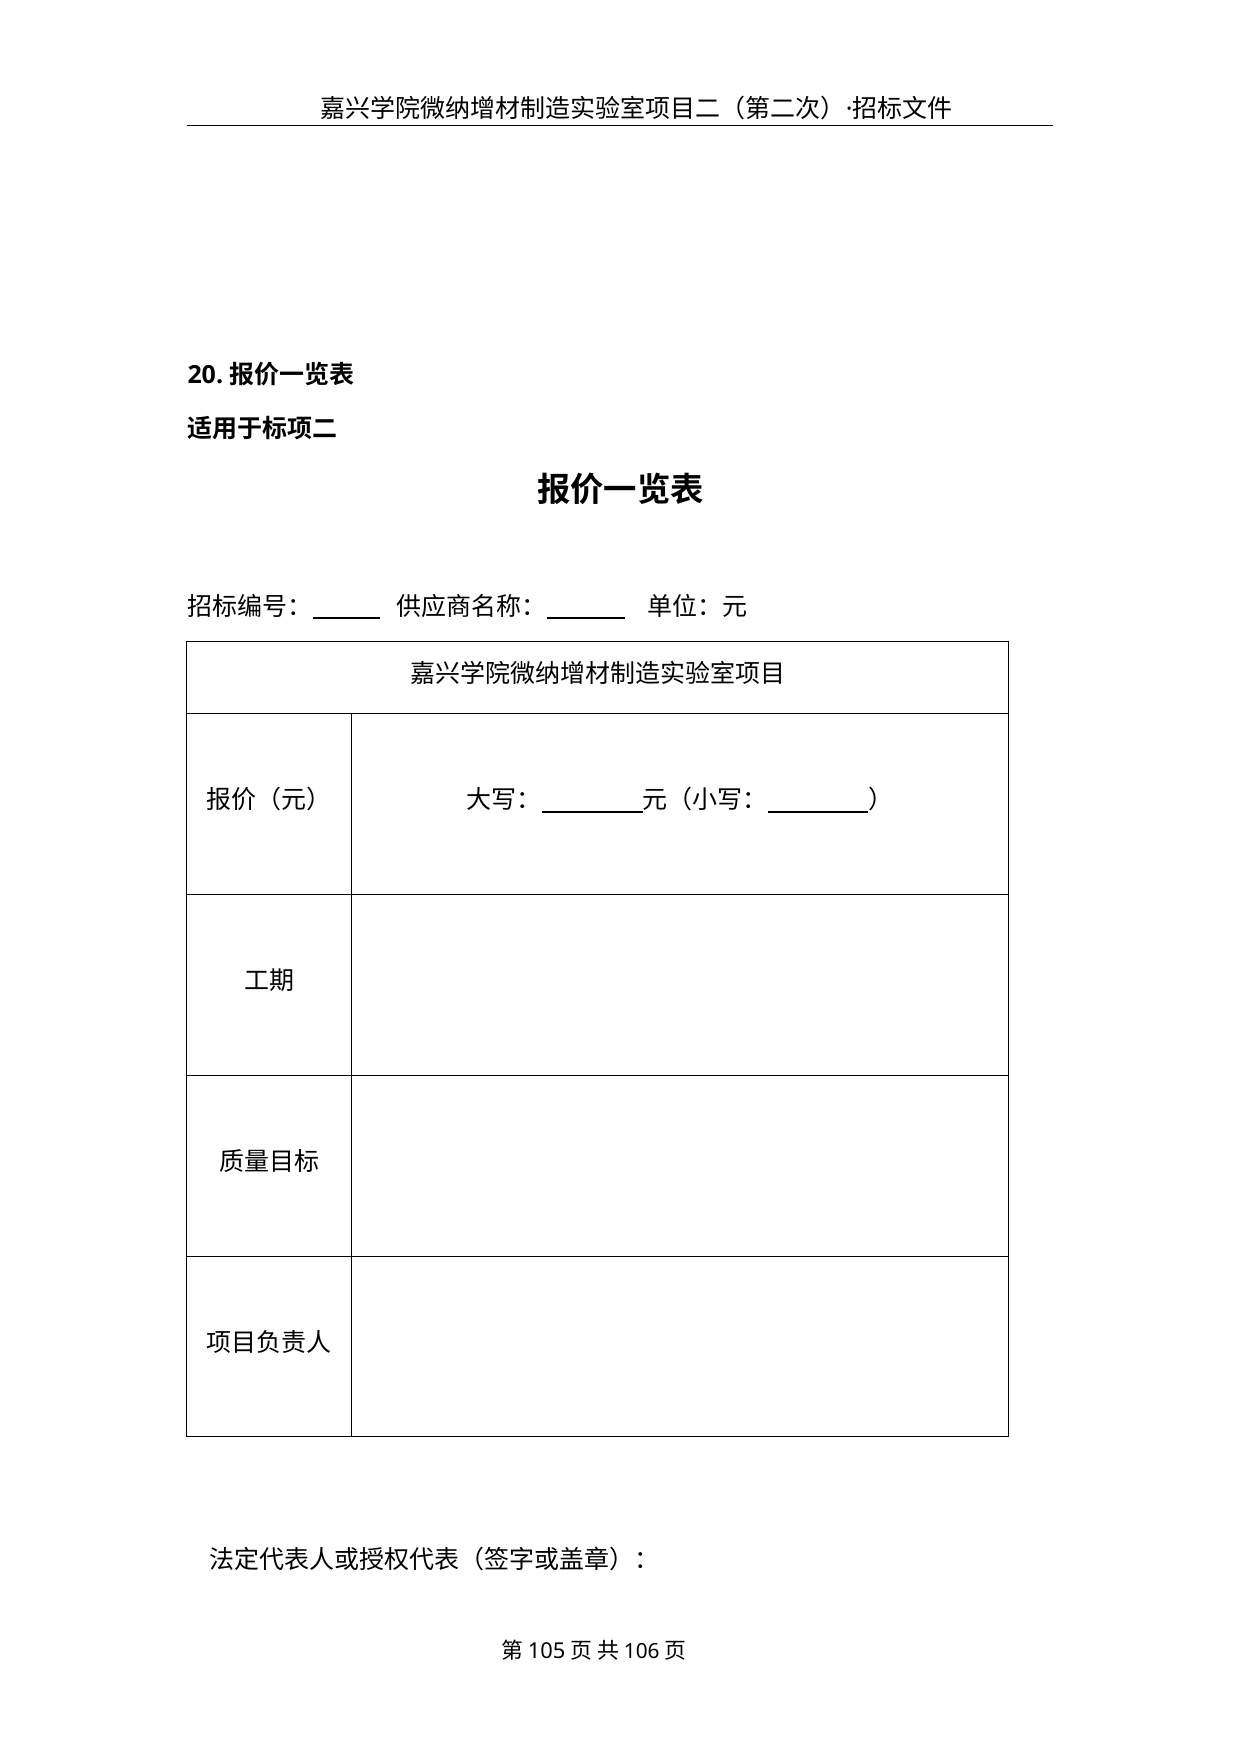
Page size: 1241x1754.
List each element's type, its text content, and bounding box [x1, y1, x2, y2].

table_cell 工期 [187, 895, 351, 1075]
table_cell 大写： 元（小写： ） [352, 714, 1008, 894]
text 报价一览表 [187, 463, 1053, 511]
table_cell 质量目标 [187, 1076, 351, 1256]
table_cell [352, 895, 1008, 1075]
text 适用于标项二 [187, 408, 1053, 445]
table_cell [352, 1257, 1008, 1436]
table_cell [352, 1076, 1008, 1256]
text 招标编号： 供应商名称： 单位：元 [187, 586, 1053, 622]
text 法定代表人或授权代表（签字或盖章）： [184, 1539, 1150, 1576]
table_header 嘉兴学院微纳增材制造实验室项目 [187, 642, 1008, 713]
table_cell 项目负责人 [187, 1257, 351, 1436]
text 20. 报价一览表 [187, 354, 1053, 390]
table_cell 报价（元） [187, 714, 351, 894]
